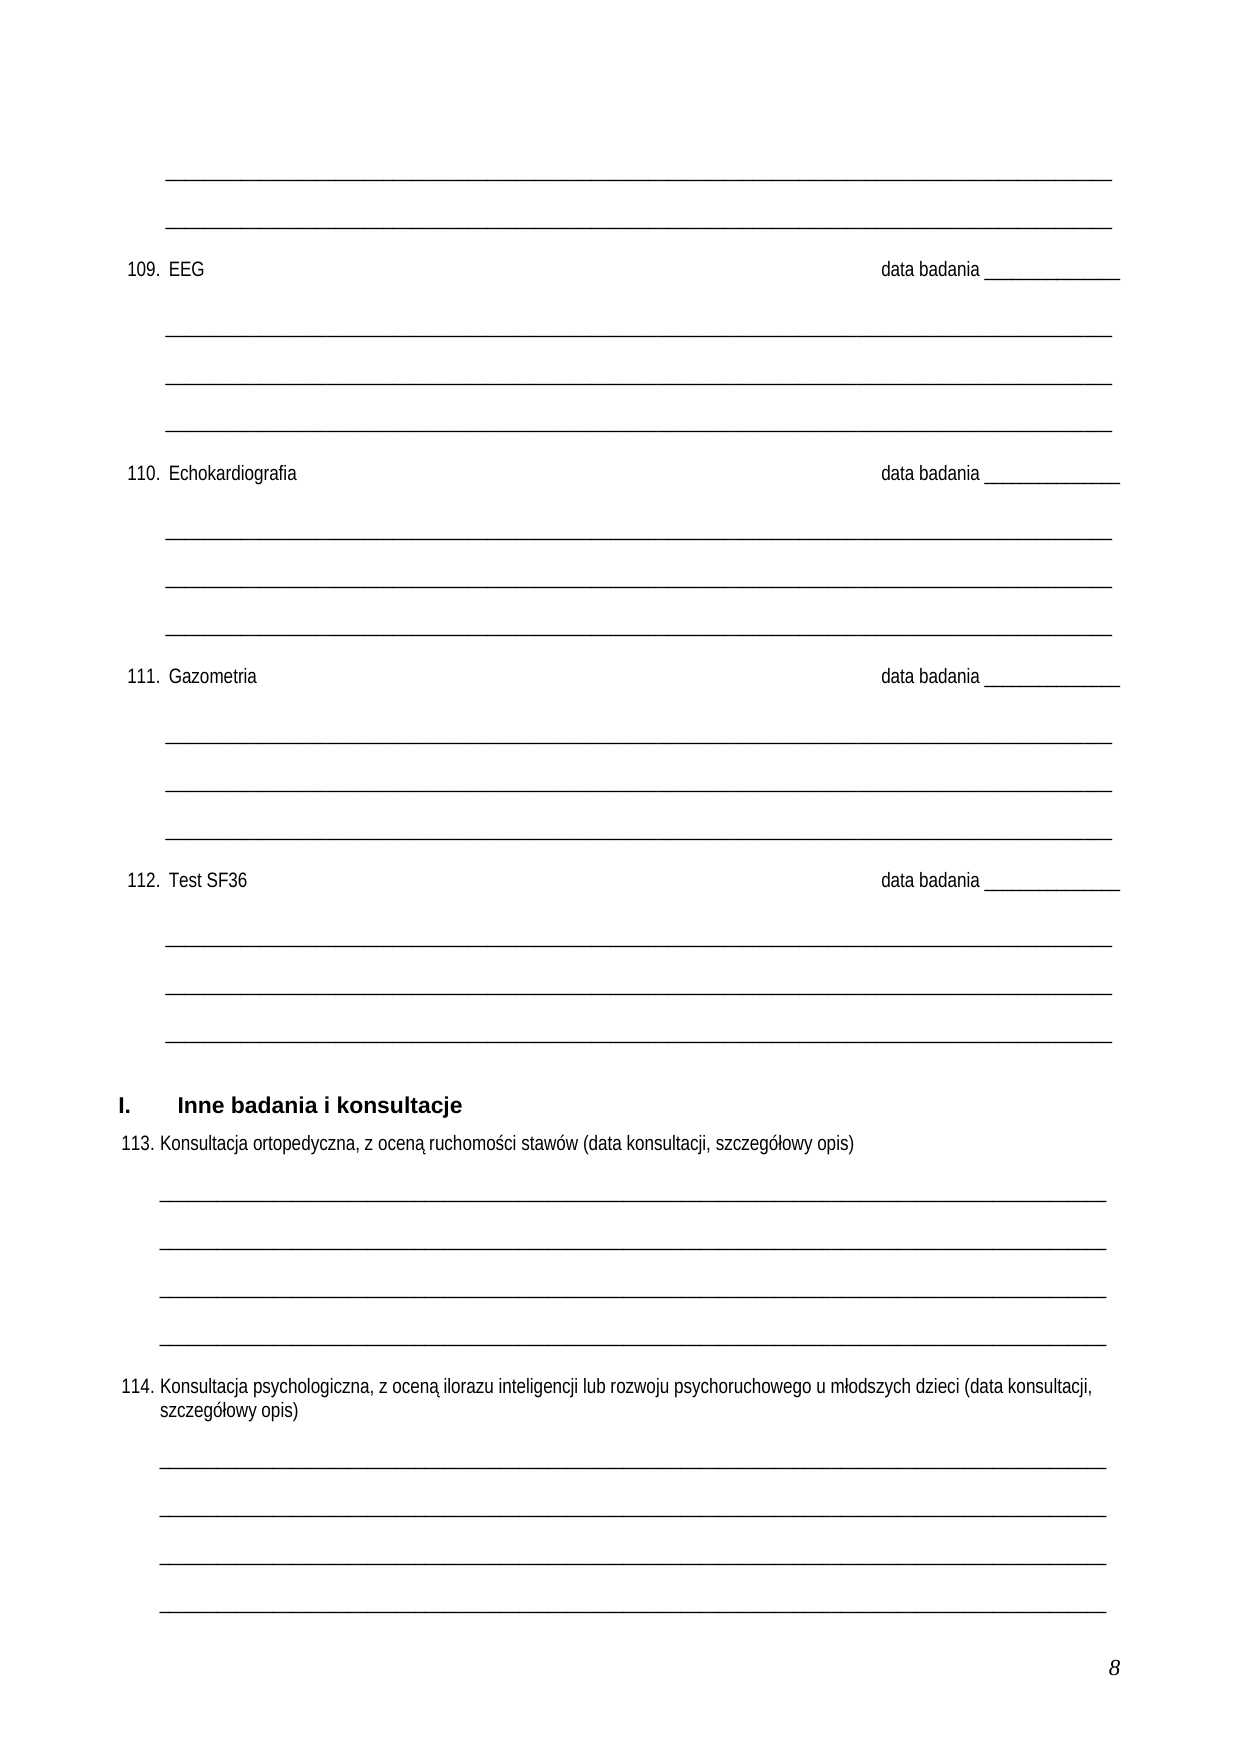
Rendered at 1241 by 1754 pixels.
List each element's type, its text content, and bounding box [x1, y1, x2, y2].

table_cell [121, 286, 1125, 438]
table_header data badania [875, 457, 1125, 489]
table_header 112. Test SF36 [121, 864, 875, 896]
table_cell [121, 896, 1125, 1048]
text I. Inne badania i konsultacje [118, 1092, 1122, 1119]
table_cell [121, 693, 1125, 845]
table_header data badania [875, 660, 1125, 693]
table_cell [121, 130, 1125, 234]
table_header 110. Echokardiografia [121, 457, 875, 489]
table_header data badania [875, 864, 1125, 896]
table_header 109. EEG [121, 253, 875, 286]
text 113. Konsultacja ortopedyczna, z oceną ruchomości stawów (data konsultacji, szczegółowy opis) [121, 1131, 1111, 1347]
table_cell [121, 489, 1125, 641]
text 114. Konsultacja psychologiczna, z oceną ilorazu inteligencji lub rozwoju psychoruchowego u młodszych dzieci (data konsultacji, szczegółowy opis) [121, 1374, 1111, 1614]
table_header 111. Gazometria [121, 660, 875, 693]
table_header data badania [875, 253, 1125, 286]
